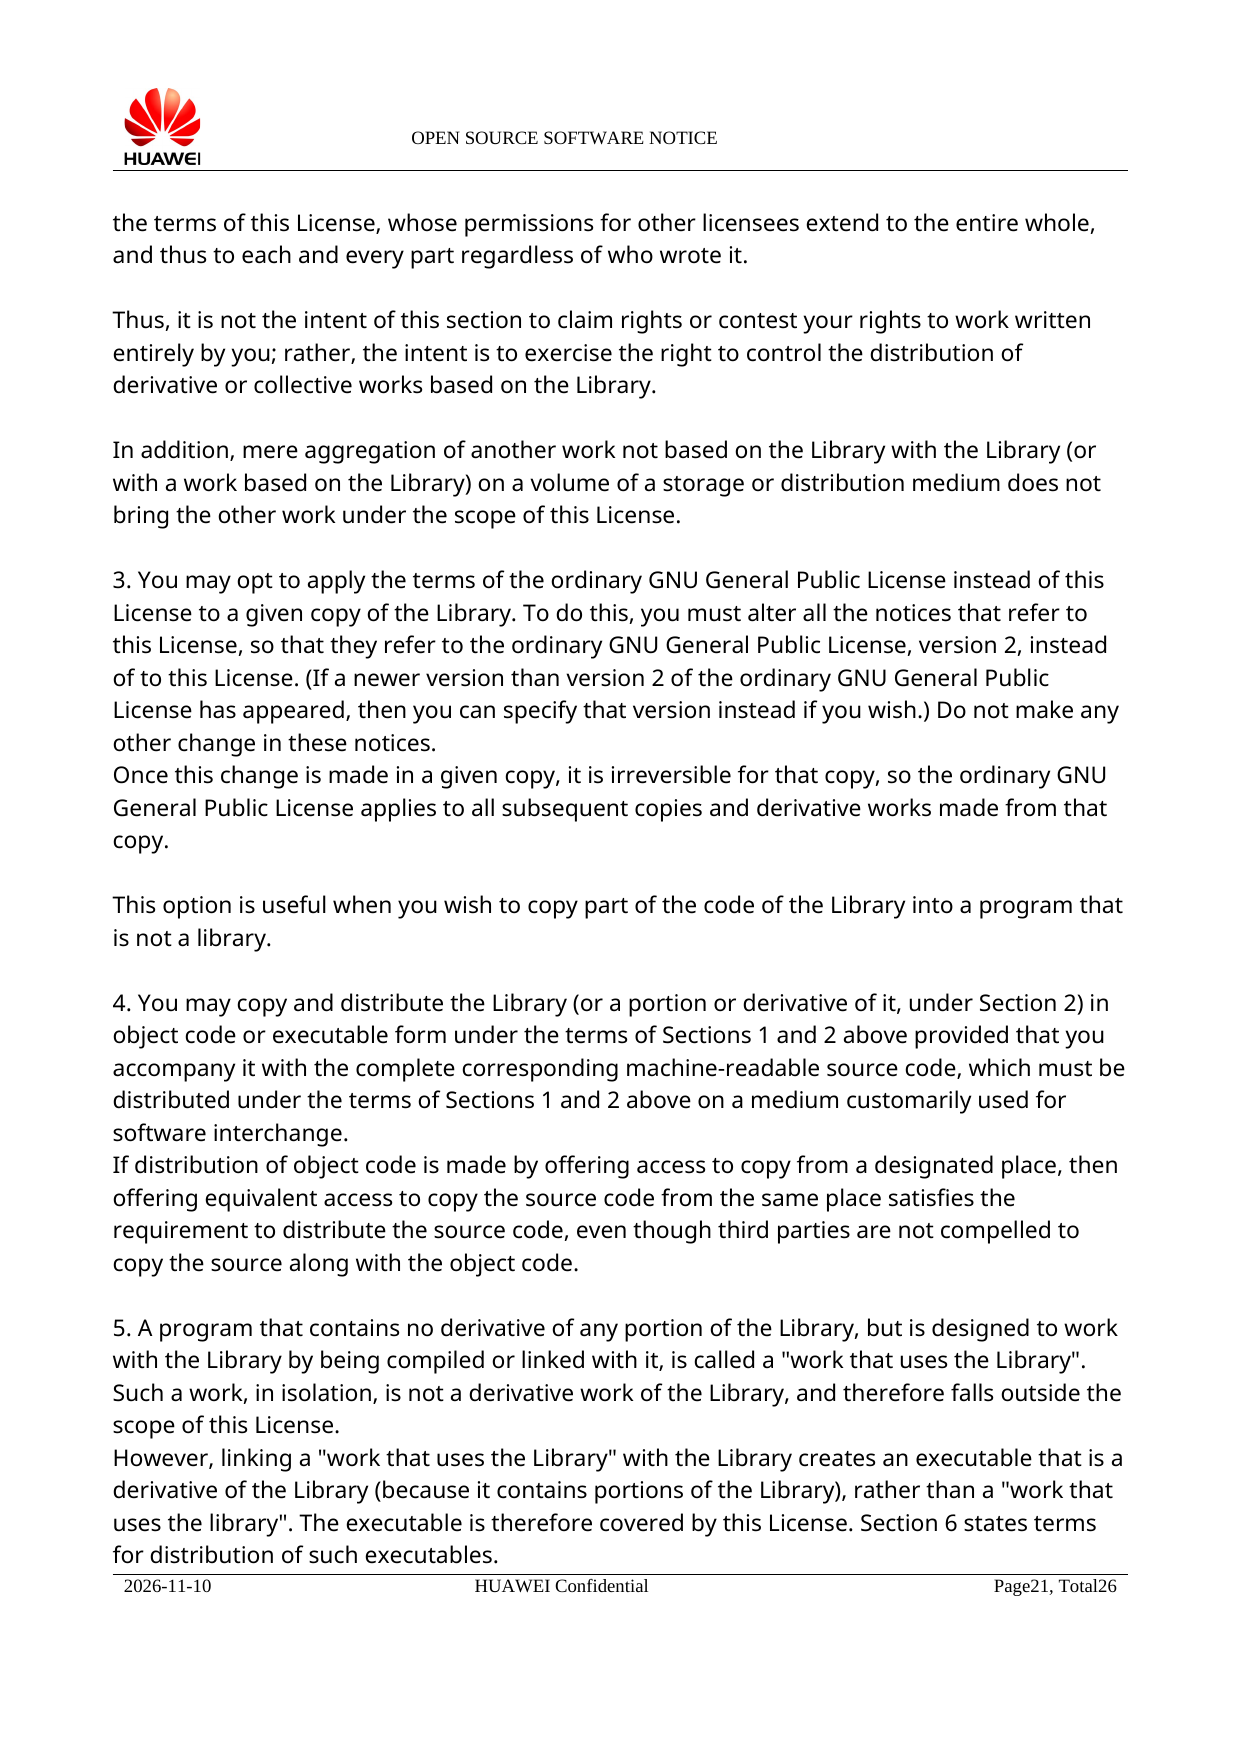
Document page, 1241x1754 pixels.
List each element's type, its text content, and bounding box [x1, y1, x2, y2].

text If distribution of object code is made by offering access to copy from a designated place, then offering equivalent access to copy the source code from the same place satisfies the requirement to distribute the source code, even though third parties are not compelled to copy the source along with the object code. [112, 1149, 1128, 1279]
text 4. You may copy and distribute the Library (or a portion or derivative of it, under Section 2) in object code or executable form under the terms of Sections 1 and 2 above provided that you accompany it with the complete corresponding machine-readable source code, which must be distributed under the terms of Sections 1 and 2 above on a medium customarily used for software interchange. [112, 986, 1128, 1149]
text 5. A program that contains no derivative of any portion of the Library, but is designed to work with the Library by being compiled or linked with it, is called a "work that uses the Library". Such a work, in isolation, is not a derivative work of the Library, and therefore falls outside the scope of this License. [112, 1311, 1128, 1441]
text However, linking a "work that uses the Library" with the Library creates an executable that is a derivative of the Library (because it contains portions of the Library), rather than a "work that uses the library". The executable is therefore covered by this License. Section 6 states terms for distribution of such executables. [112, 1441, 1128, 1571]
text Once this change is made in a given copy, it is irreversible for that copy, so the ordinary GNU General Public License applies to all subsequent copies and derivative works made from that copy. [112, 759, 1128, 856]
text In addition, mere aggregation of another work not based on the Library with the Library (or with a work based on the Library) on a volume of a storage or distribution medium does not bring the other work under the scope of this License. [112, 434, 1128, 531]
text This option is useful when you wish to copy part of the code of the Library into a program that is not a library. [112, 889, 1128, 954]
text 3. You may opt to apply the terms of the ordinary GNU General Public License instead of this License to a given copy of the Library. To do this, you must alter all the notices that refer to this License, so that they refer to the ordinary GNU General Public License, version 2, instead of to this License. (If a newer version than version 2 of the ordinary GNU General Public License has appeared, then you can specify that version instead if you wish.) Do not make any other change in these notices. [112, 564, 1128, 759]
text Thus, it is not the intent of this section to claim rights or contest your rights to work written entirely by you; rather, the intent is to exercise the right to control the distribution of derivative or collective works based on the Library. [112, 304, 1128, 401]
picture [124, 88, 201, 165]
